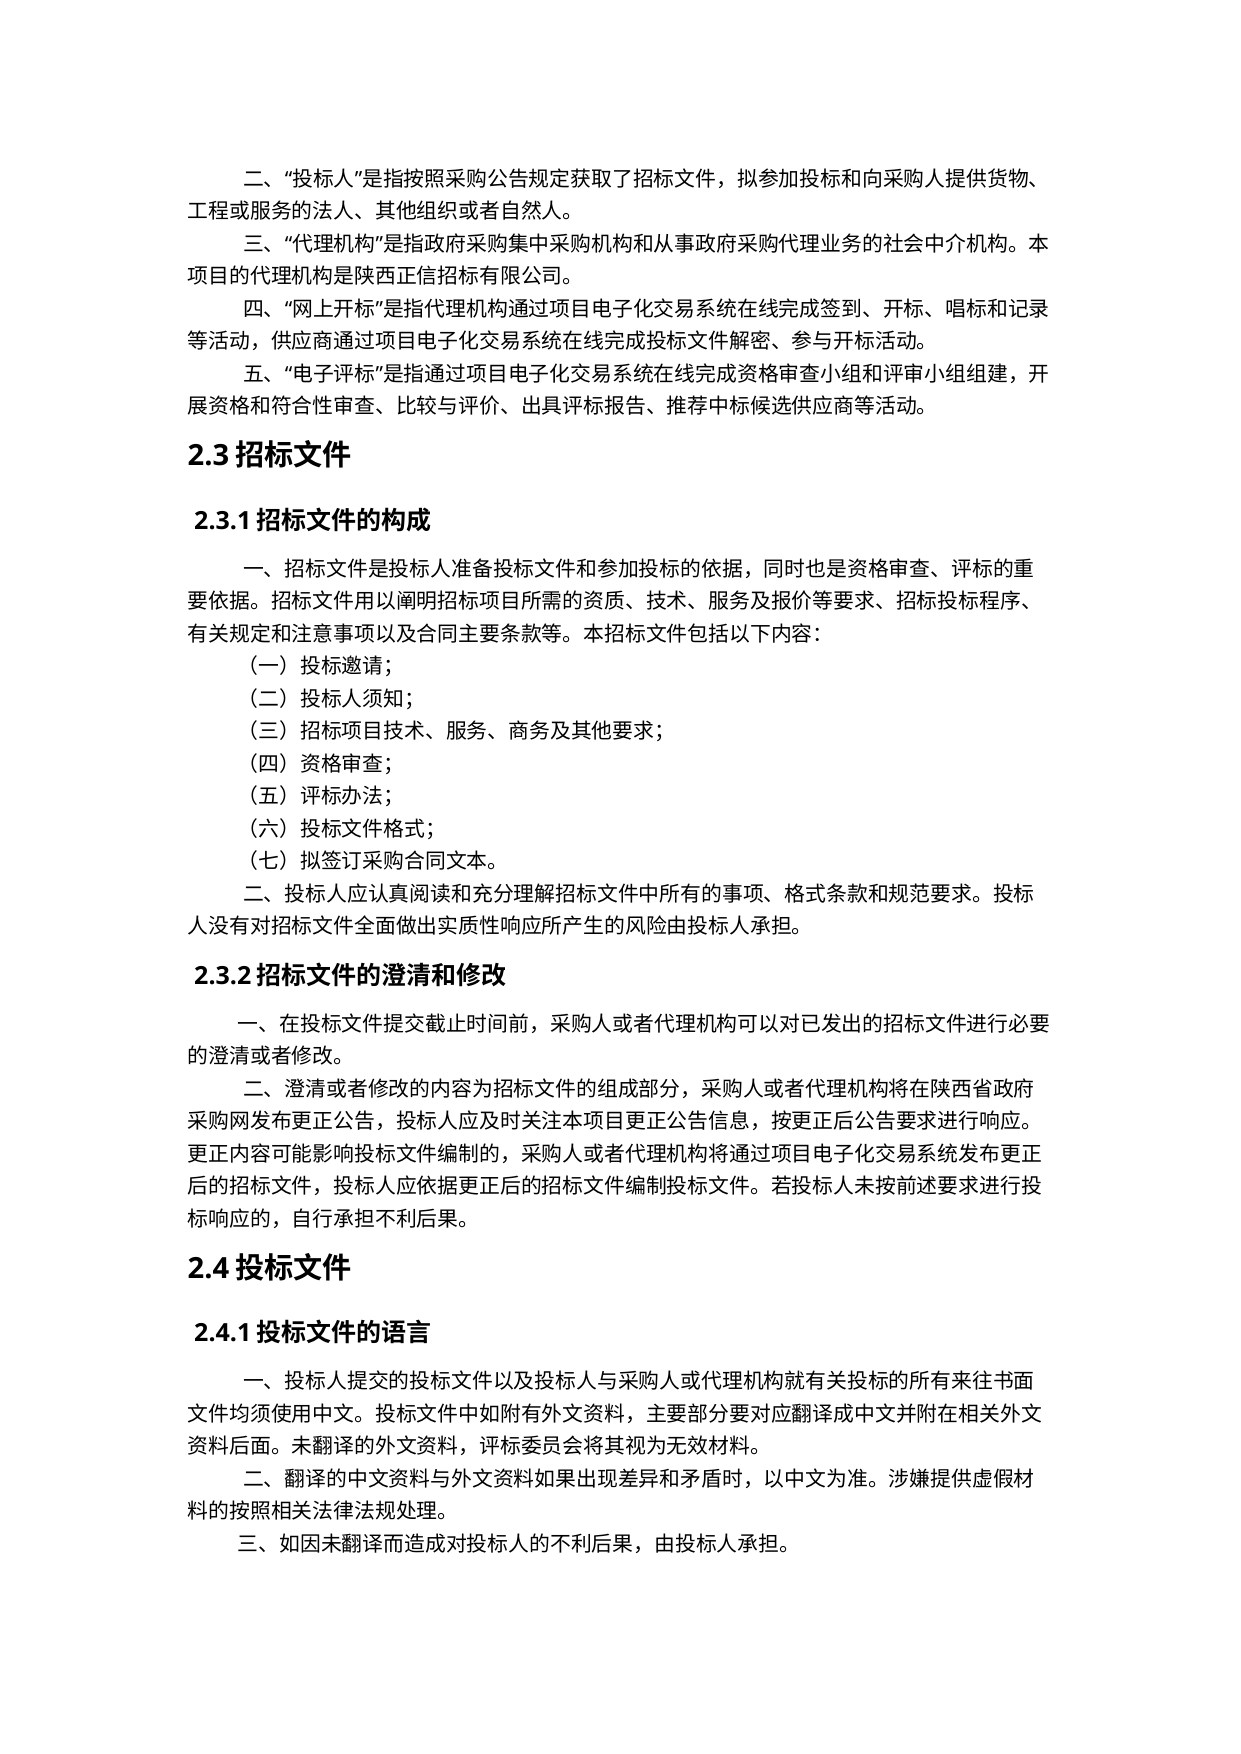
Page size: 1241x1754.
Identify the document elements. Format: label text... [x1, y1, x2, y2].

text 2.3招标文件 [187, 422, 1053, 487]
text 一、招标文件是投标人准备投标文件和参加投标的依据，同时也是资格审查、评标的重要依据。招标文件用以阐明招标项目所需的资质、技术、服务及报价等要求、招标投标程序、有关规定和注意事项以及合同主要条款等。本招标文件包括以下内容： [187, 552, 1053, 649]
text （二）投标人须知； [187, 682, 1053, 714]
text 一、投标人提交的投标文件以及投标人与采购人或代理机构就有关投标的所有来往书面文件均须使用中文。投标文件中如附有外文资料，主要部分要对应翻译成中文并附在相关外文资料后面。未翻译的外文资料，评标委员会将其视为无效材料。 [187, 1364, 1053, 1462]
text 2.3.1招标文件的构成 [187, 487, 1053, 552]
text 三、“代理机构”是指政府采购集中采购机构和从事政府采购代理业务的社会中介机构。本项目的代理机构是陕西正信招标有限公司。 [187, 227, 1053, 292]
text 五、“电子评标”是指通过项目电子化交易系统在线完成资格审查小组和评审小组组建，开展资格和符合性审查、比较与评价、出具评标报告、推荐中标候选供应商等活动。 [187, 357, 1053, 422]
text （一）投标邀请； [187, 649, 1053, 682]
text 四、“网上开标”是指代理机构通过项目电子化交易系统在线完成签到、开标、唱标和记录等活动，供应商通过项目电子化交易系统在线完成投标文件解密、参与开标活动。 [187, 292, 1053, 357]
text 一、在投标文件提交截止时间前，采购人或者代理机构可以对已发出的招标文件进行必要的澄清或者修改。 [187, 1007, 1053, 1072]
text （六）投标文件格式； [187, 812, 1053, 844]
text 二、投标人应认真阅读和充分理解招标文件中所有的事项、格式条款和规范要求。投标人没有对招标文件全面做出实质性响应所产生的风险由投标人承担。 [187, 877, 1053, 942]
text （四）资格审查； [187, 747, 1053, 779]
text （三）招标项目技术、服务、商务及其他要求； [187, 714, 1053, 747]
text 三、如因未翻译而造成对投标人的不利后果，由投标人承担。 [187, 1527, 1053, 1559]
text 二、翻译的中文资料与外文资料如果出现差异和矛盾时，以中文为准。涉嫌提供虚假材料的按照相关法律法规处理。 [187, 1462, 1053, 1527]
text （七）拟签订采购合同文本。 [187, 844, 1053, 877]
text 二、“投标人”是指按照采购公告规定获取了招标文件，拟参加投标和向采购人提供货物、工程或服务的法人、其他组织或者自然人。 [187, 162, 1053, 227]
text 2.4投标文件 [187, 1234, 1053, 1299]
text 2.3.2招标文件的澄清和修改 [187, 942, 1053, 1007]
text 二、澄清或者修改的内容为招标文件的组成部分，采购人或者代理机构将在陕西省政府采购网发布更正公告，投标人应及时关注本项目更正公告信息，按更正后公告要求进行响应。更正内容可能影响投标文件编制的，采购人或者代理机构将通过项目电子化交易系统发布更正后的招标文件，投标人应依据更正后的招标文件编制投标文件。若投标人未按前述要求进行投标响应的，自行承担不利后果。 [187, 1072, 1053, 1234]
text （五）评标办法； [187, 779, 1053, 812]
text 2.4.1投标文件的语言 [187, 1299, 1053, 1364]
